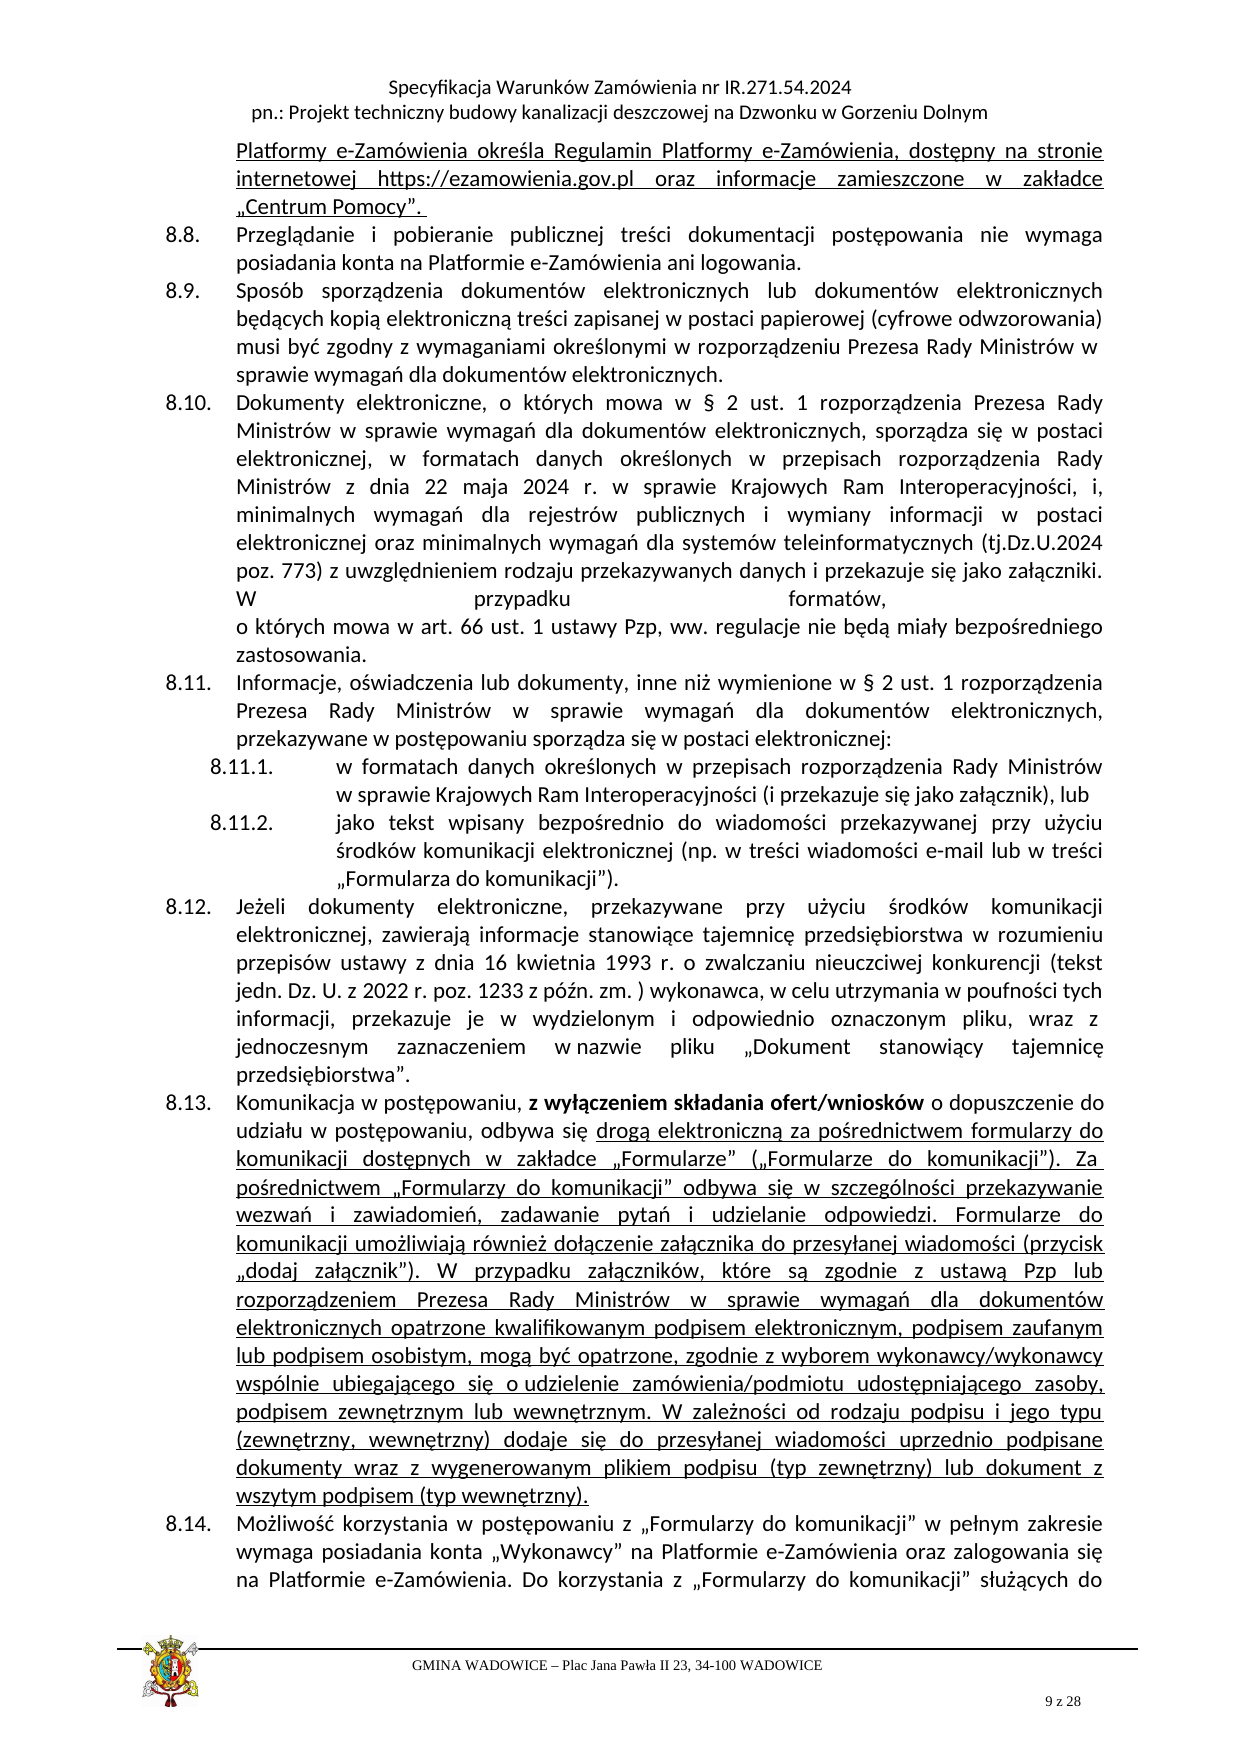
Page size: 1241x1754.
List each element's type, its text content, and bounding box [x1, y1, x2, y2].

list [165, 136, 1104, 220]
list jako tekst wpisany bezpośrednio do wiadomości przekazywanej przy użyciu środków komunikacji elektronicznej (np. w treści wiadomości e-mail lub w treści „Formularza do komunikacji”). [210, 808, 1104, 892]
list Sposób sporządzenia dokumentów elektronicznych lub dokumentów elektronicznych będących kopią elektroniczną treści zapisanej w postaci papierowej (cyfrowe odwzorowania) musi być zgodny z wymaganiami określonymi w rozporządzeniu Prezesa Rady Ministrów w sprawie wymagań dla dokumentów elektronicznych. [165, 276, 1104, 388]
picture [142, 1635, 199, 1707]
list w formatach danych określonych w przepisach rozporządzenia Rady Ministrów w sprawie Krajowych Ram Interoperacyjności (i przekazuje się jako załącznik), lub [210, 752, 1104, 808]
list Przeglądanie i pobieranie publicznej treści dokumentacji postępowania nie wymaga posiadania konta na Platformie e-Zamówienia ani logowania. [165, 220, 1104, 276]
list Informacje, oświadczenia lub dokumenty, inne niż wymienione w § 2 ust. 1 rozporządzenia Prezesa Rady Ministrów w sprawie wymagań dla dokumentów elektronicznych, przekazywane w postępowaniu sporządza się w postaci elektronicznej: [165, 668, 1104, 752]
list Jeżeli dokumenty elektroniczne, przekazywane przy użyciu środków komunikacji elektronicznej, zawierają informacje stanowiące tajemnicę przedsiębiorstwa w rozumieniu przepisów ustawy z dnia 16 kwietnia 1993 r. o zwalczaniu nieuczciwej konkurencji (tekst jedn. Dz. U. z 2022 r. poz. 1233 z późn. zm. ) wykonawca, w celu utrzymania w poufności tych informacji, przekazuje je w wydzielonym i odpowiednio oznaczonym pliku, wraz z jednoczesnym zaznaczeniem w nazwie pliku „Dokument stanowiący tajemnicę przedsiębiorstwa”. [165, 892, 1104, 1088]
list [165, 1509, 1104, 1593]
list Komunikacja w postępowaniu, z wyłączeniem składania ofert/wniosków o dopuszczenie do udziału w postępowaniu, odbywa się drogą elektroniczną za pośrednictwem formularzy do komunikacji dostępnych w zakładce „Formularze” („Formularze do komunikacji”). Za pośrednictwem „Formularzy do komunikacji” odbywa się w szczególności przekazywanie wezwań i zawiadomień, zadawanie pytań i udzielanie odpowiedzi. Formularze do komunikacji umożliwiają również dołączenie załącznika do przesyłanej wiadomości (przycisk „dodaj załącznik”). W przypadku załączników, które są zgodnie z ustawą Pzp lub rozporządzeniem Prezesa Rady Ministrów w sprawie wymagań dla dokumentów elektronicznych opatrzone kwalifikowanym podpisem elektronicznym, podpisem zaufanym lub podpisem osobistym, mogą być opatrzone, zgodnie z wyborem wykonawcy/wykonawcy wspólnie ubiegającego się o udzielenie zamówienia/podmiotu udostępniającego zasoby, podpisem zewnętrznym lub wewnętrznym. W zależności od rodzaju podpisu i jego typu (zewnętrzny, wewnętrzny) dodaje się do przesyłanej wiadomości uprzednio podpisane dokumenty wraz z wygenerowanym plikiem podpisu (typ zewnętrzny) lub dokument z wszytym podpisem (typ wewnętrzny). [165, 1088, 1104, 1509]
list Dokumenty elektroniczne, o których mowa w § 2 ust. 1 rozporządzenia Prezesa Rady Ministrów w sprawie wymagań dla dokumentów elektronicznych, sporządza się w postaci elektronicznej, w formatach danych określonych w przepisach rozporządzenia Rady Ministrów z dnia 22 maja 2024 r. w sprawie Krajowych Ram Interoperacyjności, i, minimalnych wymagań dla rejestrów publicznych i wymiany informacji w postaci elektronicznej oraz minimalnych wymagań dla systemów teleinformatycznych (tj.Dz.U.2024 poz. 773) z uwzględnieniem rodzaju przekazywanych danych i przekazuje się jako załączniki. W przypadku formatów, o których mowa w art. 66 ust. 1 ustawy Pzp, ww. regulacje nie będą miały bezpośredniego zastosowania. [165, 388, 1104, 668]
